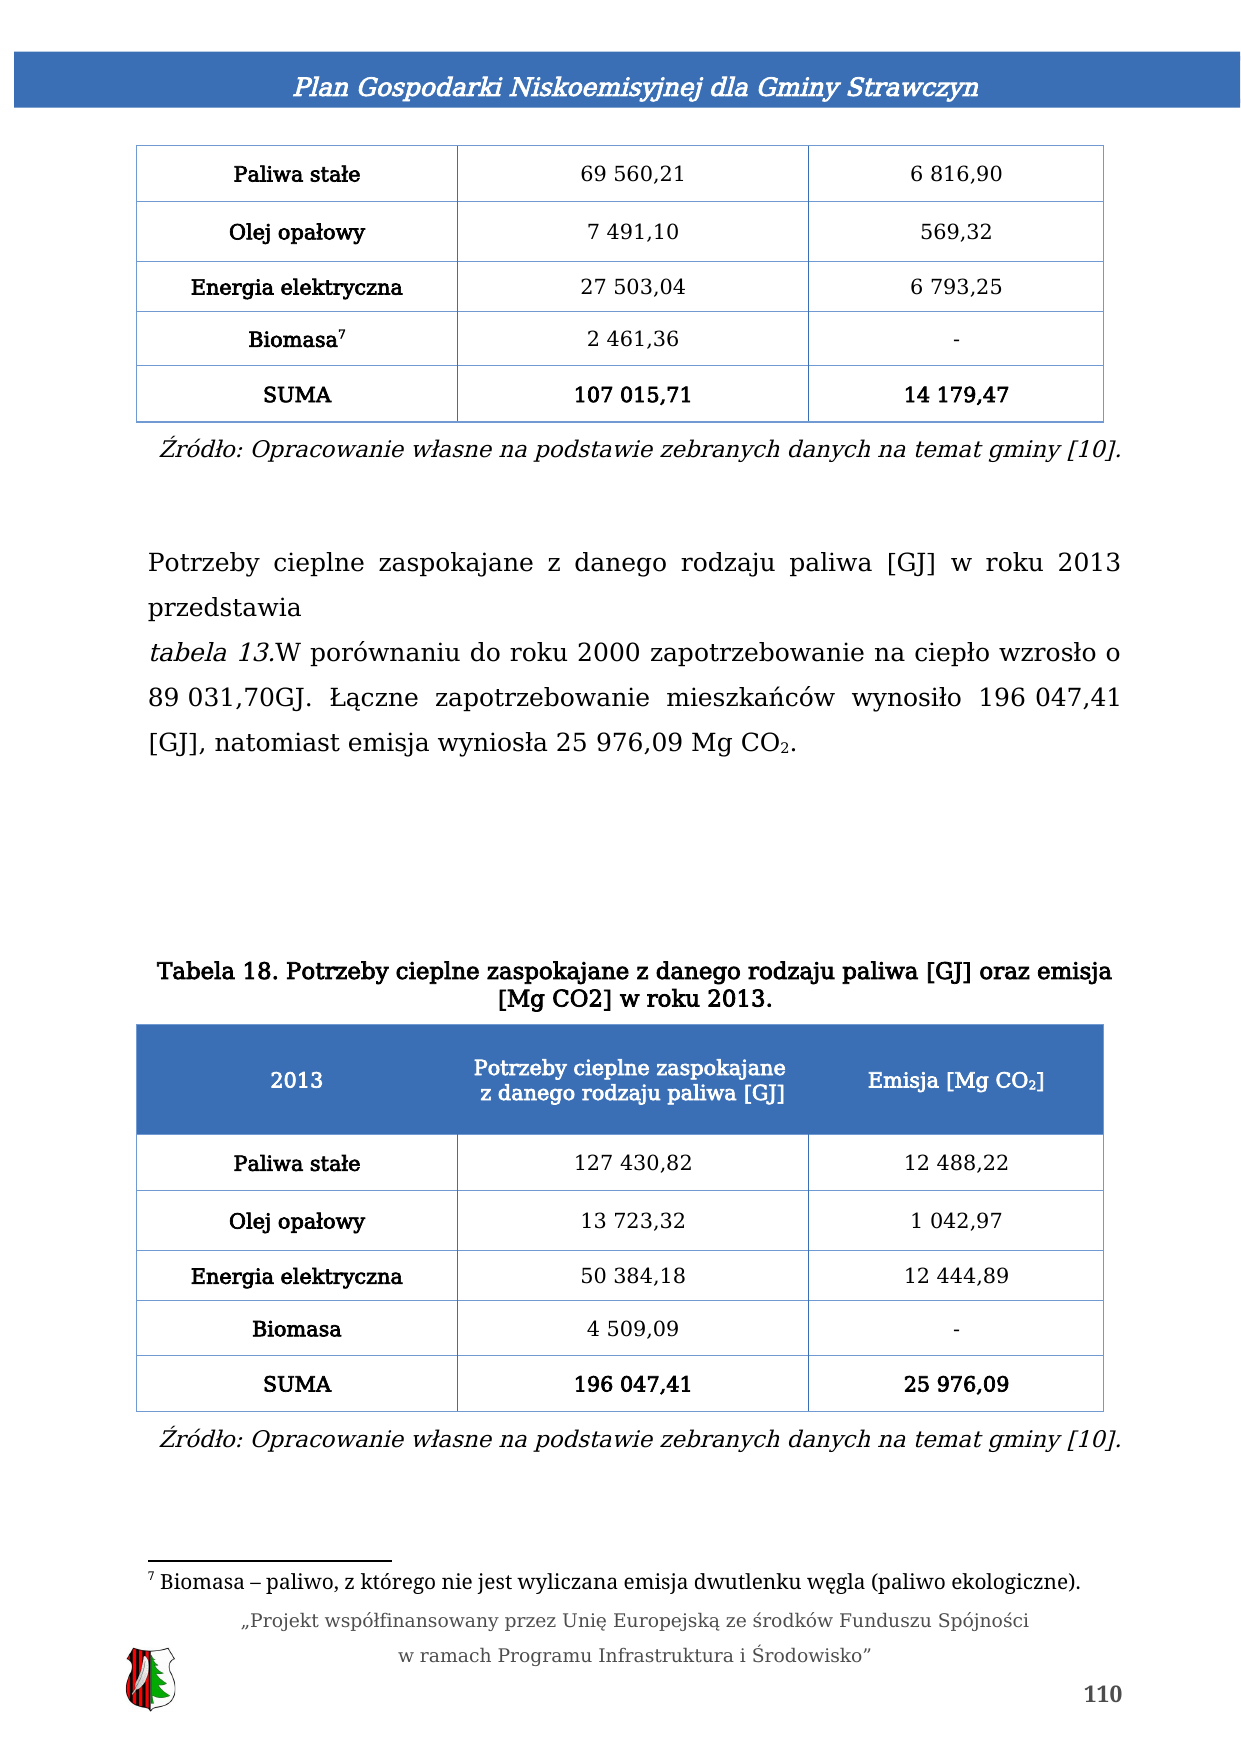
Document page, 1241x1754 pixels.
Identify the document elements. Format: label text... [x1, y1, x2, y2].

table_cell SUMA [137, 366, 457, 421]
table_cell 127 430,82 [458, 1135, 808, 1190]
table_cell 69 560,21 [458, 146, 808, 201]
table_cell 13 723,32 [458, 1191, 808, 1250]
table_cell 6 793,25 [809, 262, 1103, 311]
table_cell 107 015,71 [458, 366, 808, 421]
table_cell Paliwa stałe [137, 1135, 457, 1190]
text Potrzeby cieplne zaspokajane z danego rodzaju paliwa [GJ] w roku 2013 przedstawia tabela 13.W porównaniu do roku 2000 zapotrzebowanie na ciepło wzrosło o 89 031,70GJ. Łączne zapotrzebowanie mieszkańców wynosiło 196 047,41 [GJ], natomiast emisja wyniosła 25 976,09 Mg CO2. [148, 546, 1122, 756]
table_cell 14 179,47 [809, 366, 1103, 421]
table_cell Paliwa stałe [137, 146, 457, 201]
table_cell Energia elektryczna [137, 262, 457, 311]
table_cell SUMA [137, 1356, 457, 1411]
picture [125, 1647, 176, 1712]
table_header Potrzeby cieplne zaspokajane z danego rodzaju paliwa [GJ] [458, 1025, 808, 1134]
table_cell 569,32 [809, 202, 1103, 261]
table_cell Biomasa [137, 312, 457, 365]
table_cell Olej opałowy [137, 1191, 457, 1250]
table_cell 2 461,36 [458, 312, 808, 365]
table_cell Biomasa [137, 1301, 457, 1355]
table_cell 1 042,97 [809, 1191, 1103, 1250]
table_header Emisja [Mg CO2] [809, 1025, 1103, 1134]
text Tabela 18. Potrzeby cieplne zaspokajane z danego rodzaju paliwa [GJ] oraz emisja [Mg CO2] w roku 2013. [148, 956, 1122, 1011]
table_cell - [809, 312, 1103, 365]
text Źródło: Opracowanie własne na podstawie zebranych danych na temat gminy [10]. [148, 435, 1122, 462]
table_cell 6 816,90 [809, 146, 1103, 201]
table_cell Energia elektryczna [137, 1251, 457, 1300]
table_cell 12 488,22 [809, 1135, 1103, 1190]
table_cell - [809, 1301, 1103, 1355]
table_header 2013 [137, 1025, 457, 1134]
table_cell 12 444,89 [809, 1251, 1103, 1300]
table_cell 4 509,09 [458, 1301, 808, 1355]
text Źródło: Opracowanie własne na podstawie zebranych danych na temat gminy [10]. [148, 1424, 1122, 1452]
table_cell 27 503,04 [458, 262, 808, 311]
table_cell 196 047,41 [458, 1356, 808, 1411]
table_cell 7 491,10 [458, 202, 808, 261]
table_cell Olej opałowy [137, 202, 457, 261]
table_cell 25 976,09 [809, 1356, 1103, 1411]
table_cell 50 384,18 [458, 1251, 808, 1300]
